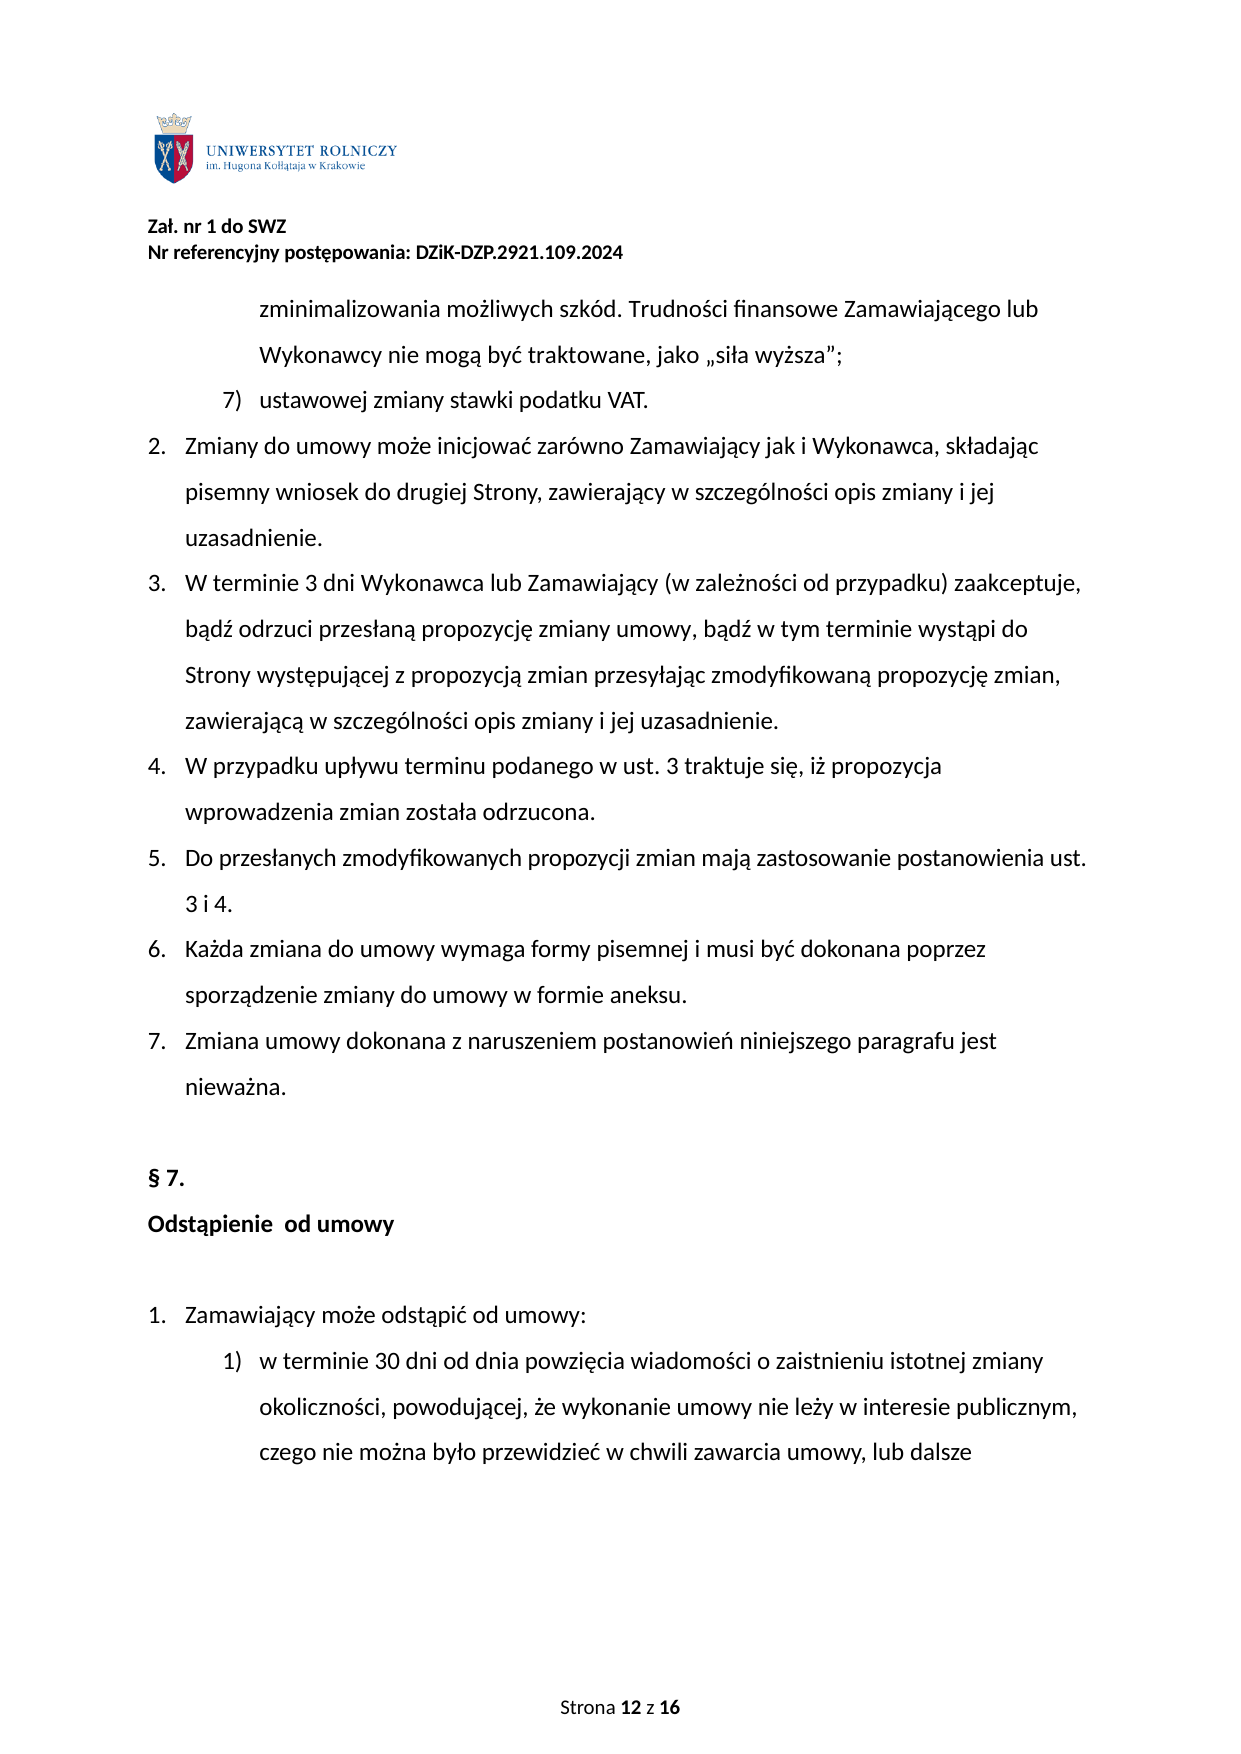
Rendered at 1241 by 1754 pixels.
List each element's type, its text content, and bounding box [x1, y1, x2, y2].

list Do przesłanych zmodyfikowanych propozycji zmian mają zastosowanie postanowienia ust. 3 i 4. [148, 842, 1093, 918]
list ustawowej zmiany stawki podatku VAT. [222, 385, 1093, 415]
picture [151, 113, 408, 186]
list Zmiana umowy dokonana z naruszeniem postanowień niniejszego paragrafu jest nieważna. [148, 1025, 1093, 1101]
list Każda zmiana do umowy wymaga formy pisemnej i musi być dokonana poprzez sporządzenie zmiany do umowy w formie aneksu. [148, 933, 1093, 1010]
list W przypadku upływu terminu podanego w ust. 3 traktuje się, iż propozycja wprowadzenia zmian została odrzucona. [148, 751, 1093, 827]
list Zmiany do umowy może inicjować zarówno Zamawiający jak i Wykonawca, składając pisemny wniosek do drugiej Strony, zawierający w szczególności opis zmiany i jej uzasadnienie. [148, 430, 1093, 552]
list W terminie 3 dni Wykonawca lub Zamawiający (w zależności od przypadku) zaakceptuje, bądź odrzuci przesłaną propozycję zmiany umowy, bądź w tym terminie wystąpi do Strony występującej z propozycją zmian przesyłając zmodyfikowaną propozycję zmian, zawierającą w szczególności opis zmiany i jej uzasadnienie. [148, 568, 1093, 735]
text § 7. [148, 1162, 1093, 1193]
text Odstąpienie od umowy [148, 1208, 1093, 1238]
list Zamawiający może odstąpić od umowy: [148, 1299, 1093, 1330]
